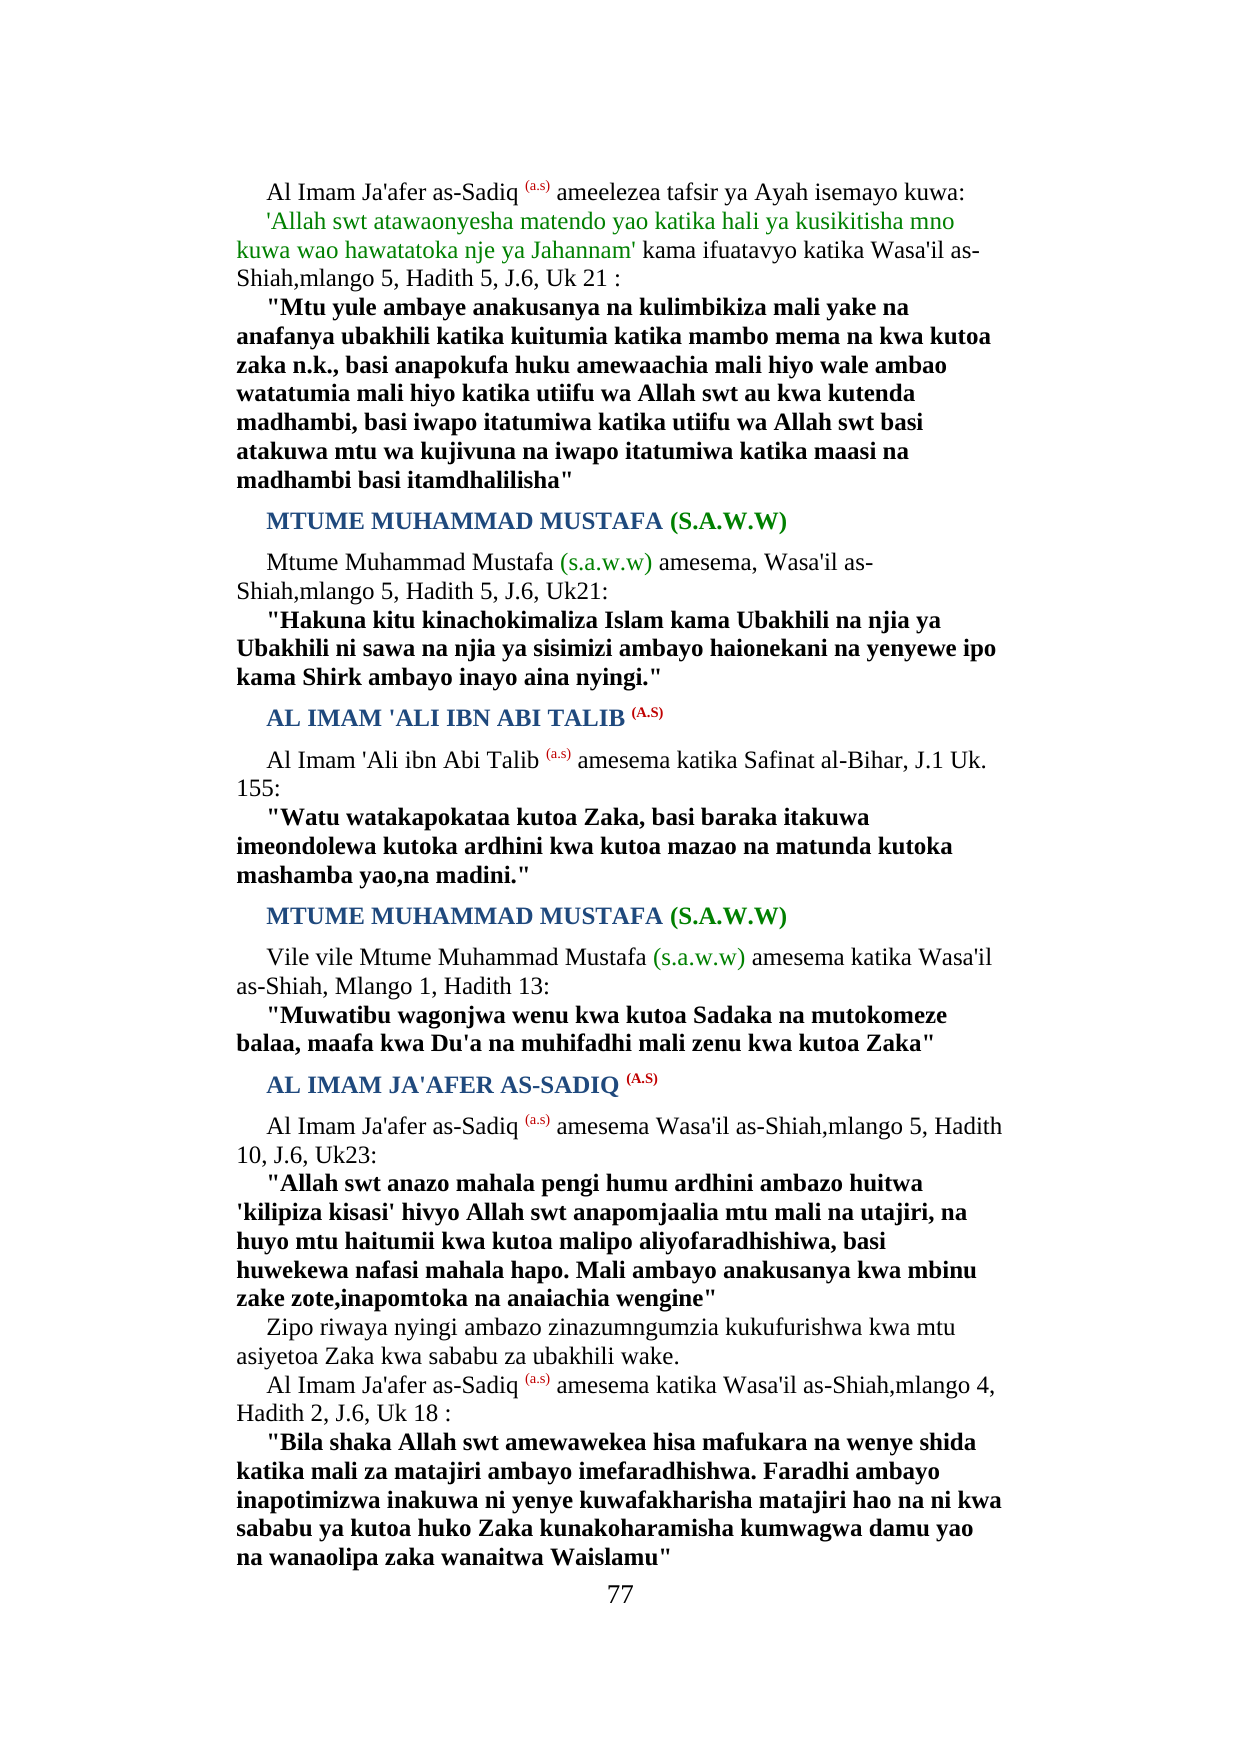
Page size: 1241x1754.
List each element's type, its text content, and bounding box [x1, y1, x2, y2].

subtitle AL IMAM JA'AFER AS-SADIQ (A.S) [236, 1070, 1004, 1098]
text 'Allah swt atawaonyesha matendo yao katika hali ya kusikitisha mno kuwa wao hawatatoka nje ya Jahannam' kama ifuatavyo katika Wasa'il as-Shiah,mlango 5, Hadith 5, J.6, Uk 21 : [236, 206, 1004, 292]
text "Allah swt anazo mahala pengi humu ardhini ambazo huitwa 'kilipiza kisasi' hivyo Allah swt anapomjaalia mtu mali na utajiri, na huyo mtu haitumii kwa kutoa malipo aliyofaradhishiwa, basi huwekewa nafasi mahala hapo. Mali ambayo anakusanya kwa mbinu zake zote,inapomtoka na anaiachia wengine" [236, 1168, 1004, 1312]
text "Mtu yule ambaye anakusanya na kulimbikiza mali yake na anafanya ubakhili katika kuitumia katika mambo mema na kwa kutoa zaka n.k., basi anapokufa huku amewaachia mali hiyo wale ambao watatumia mali hiyo katika utiifu wa Allah swt au kwa kutenda madhambi, basi iwapo itatumiwa katika utiifu wa Allah swt basi atakuwa mtu wa kujivuna na iwapo itatumiwa katika maasi na madhambi basi itamdhalilisha" [236, 292, 1004, 493]
text Vile vile Mtume Muhammad Mustafa (s.a.w.w) amesema katika Wasa'il as-Shiah, Mlango 1, Hadith 13: [236, 942, 1004, 1000]
text "Hakuna kitu kinachokimaliza Islam kama Ubakhili na njia ya Ubakhili ni sawa na njia ya sisimizi ambayo haionekani na yenyewe ipo kama Shirk ambayo inayo aina nyingi." [236, 605, 1004, 691]
subtitle AL IMAM 'ALI IBN ABI TALIB (A.S) [236, 703, 1004, 732]
text Al Imam Ja'afer as-Sadiq (a.s) ameelezea tafsir ya Ayah isemayo kuwa: [236, 177, 1004, 206]
text Al Imam 'Ali ibn Abi Talib (a.s) amesema katika Safinat al-Bihar, J.1 Uk. 155: [236, 745, 1004, 802]
text Mtume Muhammad Mustafa (s.a.w.w) amesema, Wasa'il as-Shiah,mlango 5, Hadith 5, J.6, Uk21: [236, 547, 1004, 605]
subtitle MTUME MUHAMMAD MUSTAFA (S.A.W.W) [236, 506, 1004, 535]
text "Watu watakapokataa kutoa Zaka, basi baraka itakuwa imeondolewa kutoka ardhini kwa kutoa mazao na matunda kutoka mashamba yao,na madini." [236, 802, 1004, 888]
subtitle MTUME MUHAMMAD MUSTAFA (S.A.W.W) [236, 901, 1004, 930]
text Al Imam Ja'afer as-Sadiq (a.s) amesema Wasa'il as-Shiah,mlango 5, Hadith 10, J.6, Uk23: [236, 1111, 1004, 1168]
text Al Imam Ja'afer as-Sadiq (a.s) amesema katika Wasa'il as-Shiah,mlango 4, Hadith 2, J.6, Uk 18 : [236, 1370, 1004, 1427]
text "Bila shaka Allah swt amewawekea hisa mafukara na wenye shida katika mali za matajiri ambayo imefaradhishwa. Faradhi ambayo inapotimizwa inakuwa ni yenye kuwafakharisha matajiri hao na ni kwa sababu ya kutoa huko Zaka kunakoharamisha kumwagwa damu yao na wanaolipa zaka wanaitwa Waislamu" [236, 1427, 1004, 1571]
text Zipo riwaya nyingi ambazo zinazumngumzia kukufurishwa kwa mtu asiyetoa Zaka kwa sababu za ubakhili wake. [236, 1312, 1004, 1370]
text "Muwatibu wagonjwa wenu kwa kutoa Sadaka na mutokomeze balaa, maafa kwa Du'a na muhifadhi mali zenu kwa kutoa Zaka" [236, 1000, 1004, 1057]
